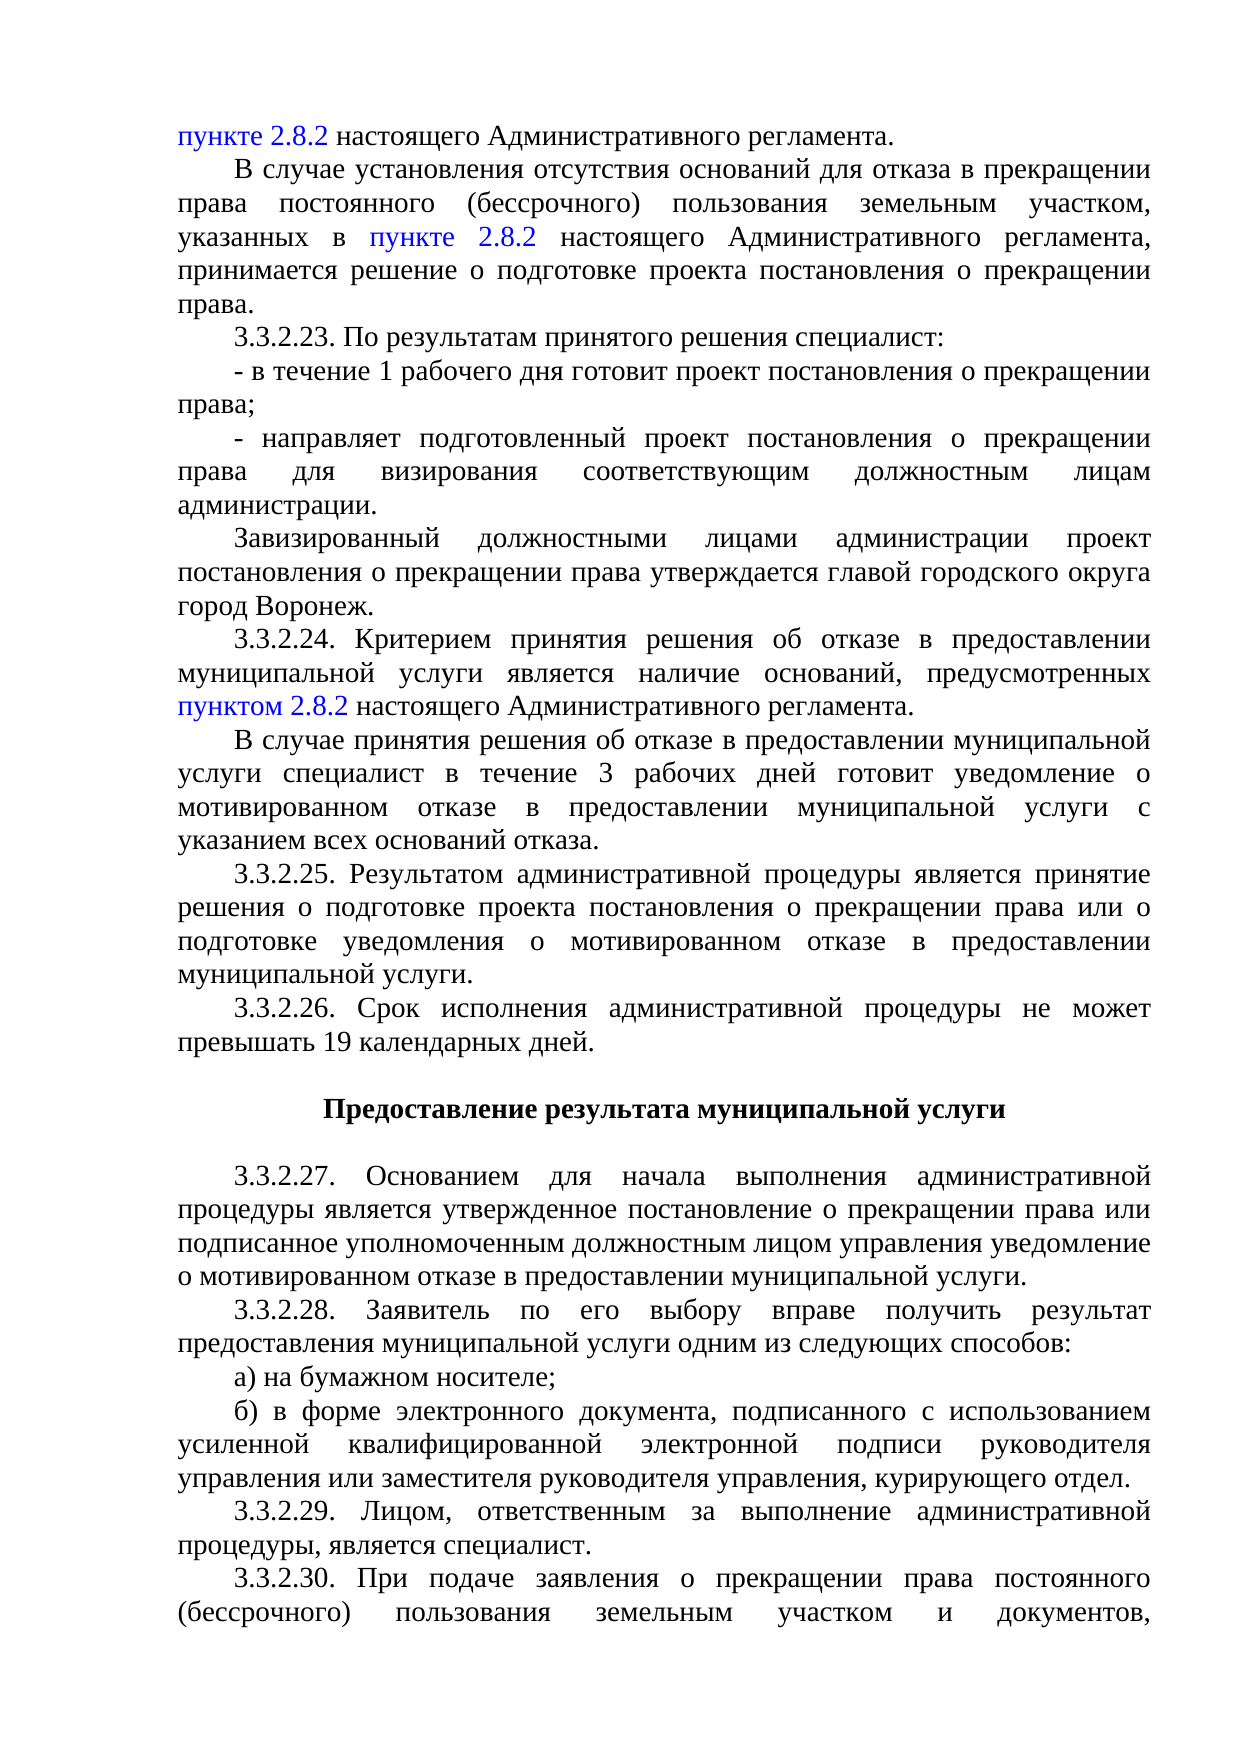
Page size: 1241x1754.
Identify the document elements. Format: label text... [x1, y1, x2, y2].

text 3.3.2.25. Результатом административной процедуры является принятие решения о подготовке проекта постановления о прекращении права или о подготовке уведомления о мотивированном отказе в предоставлении муниципальной услуги. [177, 856, 1152, 990]
text 3.3.2.27. Основанием для начала выполнения административной процедуры является утвержденное постановление о прекращении права или подписанное уполномоченным должностным лицом управления уведомление о мотивированном отказе в предоставлении муниципальной услуги. [177, 1158, 1152, 1292]
text 3.3.2.28. Заявитель по его выбору вправе получить результат предоставления муниципальной услуги одним из следующих способов: [177, 1292, 1152, 1359]
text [177, 118, 1152, 152]
text - направляет подготовленный проект постановления о прекращении права для визирования соответствующим должностным лицам администрации. [177, 420, 1152, 521]
text б) в форме электронного документа, подписанного с использованием усиленной квалифицированной электронной подписи руководителя управления или заместителя руководителя управления, курирующего отдел. [177, 1393, 1152, 1493]
title Предоставление результата муниципальной услуги [177, 1091, 1152, 1124]
text 3.3.2.23. По результатам принятого решения специалист: [177, 319, 1152, 353]
text В случае принятия решения об отказе в предоставлении муниципальной услуги специалист в течение 3 рабочих дней готовит уведомление о мотивированном отказе в предоставлении муниципальной услуги с указанием всех оснований отказа. [177, 722, 1152, 856]
text а) на бумажном носителе; [177, 1359, 1152, 1393]
text 3.3.2.29. Лицом, ответственным за выполнение административной процедуры, является специалист. [177, 1493, 1152, 1560]
text Завизированный должностными лицами администрации проект постановления о прекращении права утверждается главой городского округа город Воронеж. [177, 521, 1152, 621]
text 3.3.2.26. Срок исполнения административной процедуры не может превышать 19 календарных дней. [177, 990, 1152, 1057]
text В случае установления отсутствия оснований для отказа в прекращении права постоянного (бессрочного) пользования земельным участком, указанных в пункте 2.8.2 настоящего Административного регламента, принимается решение о подготовке проекта постановления о прекращении права. [177, 152, 1152, 319]
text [177, 1560, 1152, 1627]
text 3.3.2.24. Критерием принятия решения об отказе в предоставлении муниципальной услуги является наличие оснований, предусмотренных пунктом 2.8.2 настоящего Административного регламента. [177, 621, 1152, 722]
text - в течение 1 рабочего дня готовит проект постановления о прекращении права; [177, 353, 1152, 420]
